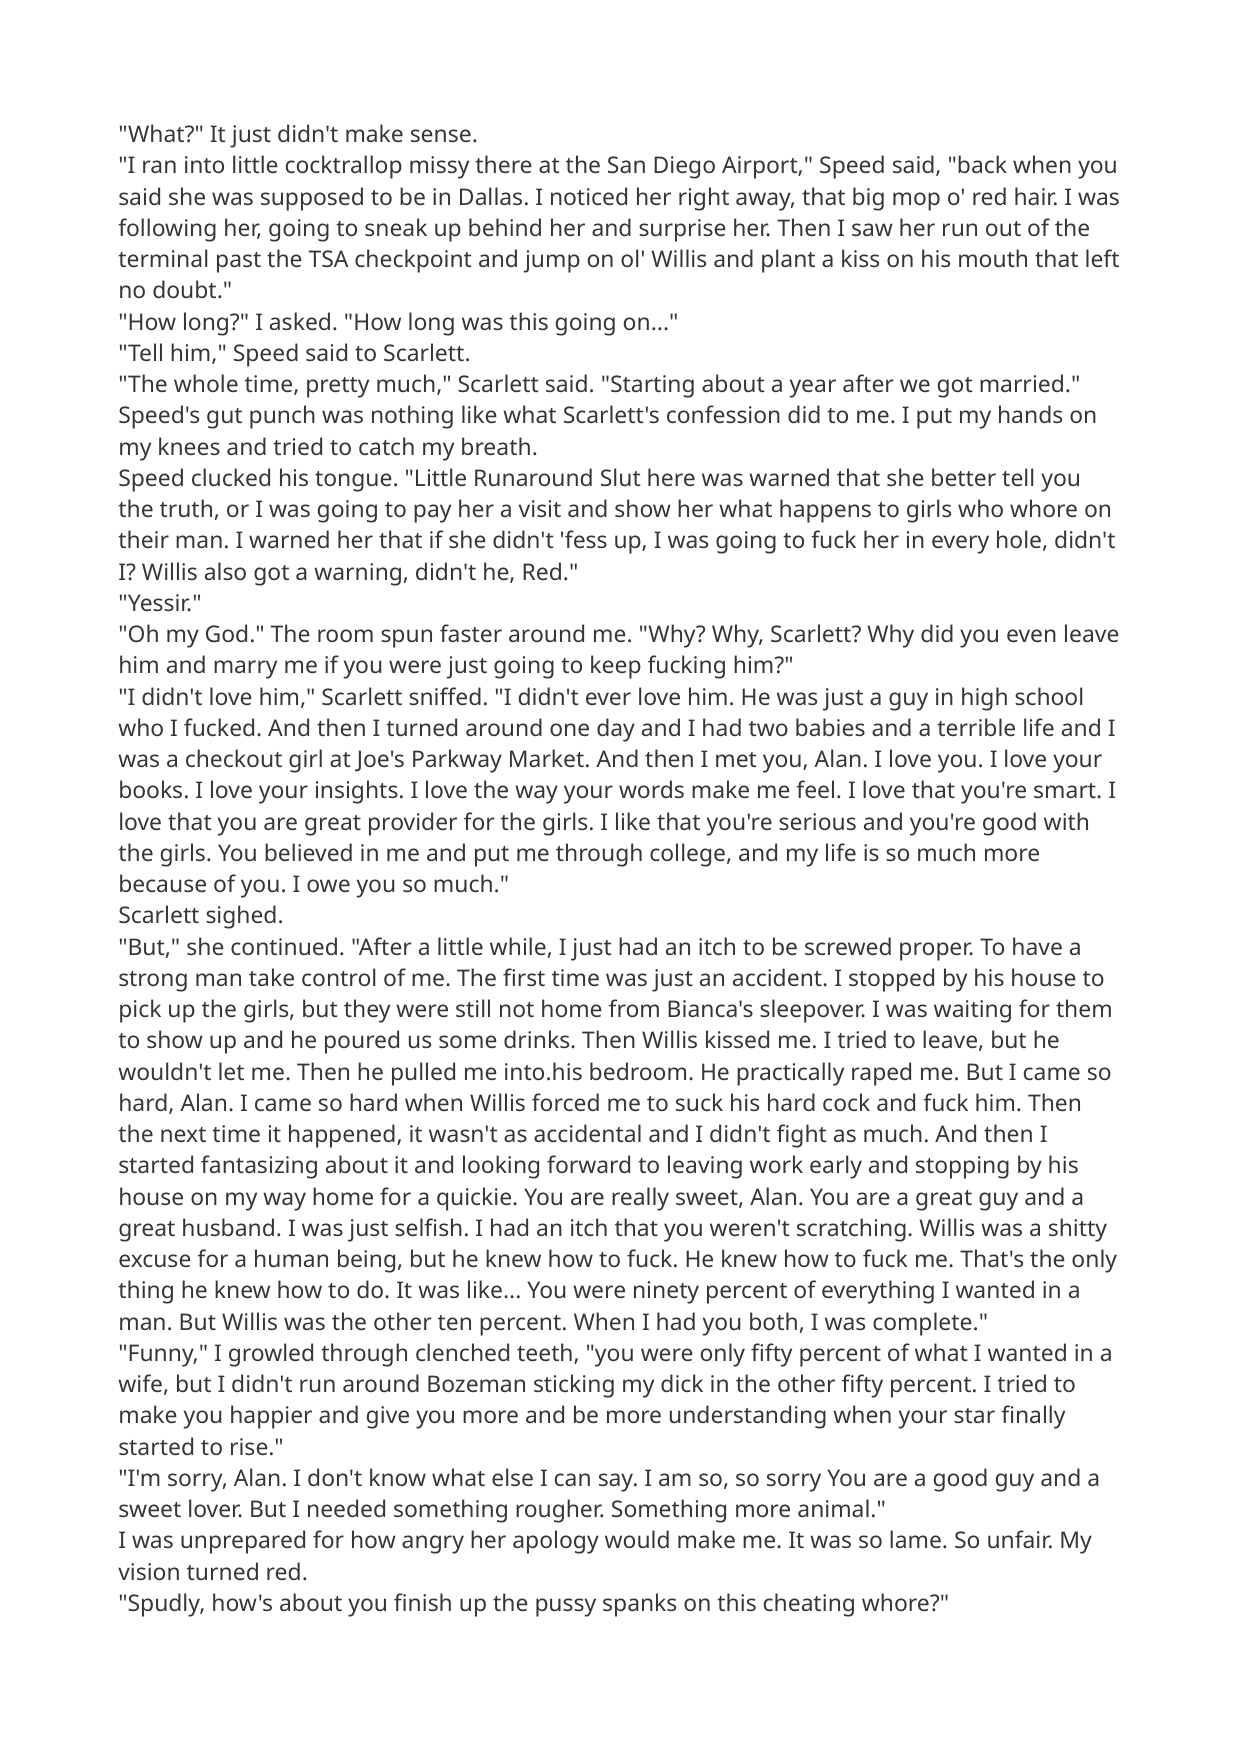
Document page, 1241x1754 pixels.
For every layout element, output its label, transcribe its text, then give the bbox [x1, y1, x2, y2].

text Speed's gut punch was nothing like what Scarlett's confession did to me. I put my hands on my knees and tried to catch my breath. [118, 399, 1122, 462]
text "Yessir." [118, 587, 1122, 618]
text "How long?" I asked. "How long was this going on..." [118, 306, 1122, 337]
text "Funny," I growled through clenched teeth, "you were only fifty percent of what I wanted in a wife, but I didn't run around Bozeman sticking my dick in the other fifty percent. I tried to make you happier and give you more and be more understanding when your star finally started to rise." [118, 1337, 1122, 1462]
text "I'm sorry, Alan. I don't know what else I can say. I am so, so sorry You are a good guy and a sweet lover. But I needed something rougher. Something more animal." [118, 1462, 1122, 1524]
text "Oh my God." The room spun faster around me. "Why? Why, Scarlett? Why did you even leave him and marry me if you were just going to keep fucking him?" [118, 618, 1122, 681]
text "Spudly, how's about you finish up the pussy spanks on this cheating whore?" [118, 1587, 1122, 1618]
text "But," she continued. "After a little while, I just had an itch to be screwed proper. To have a strong man take control of me. The first time was just an accident. I stopped by his house to pick up the girls, but they were still not home from Bianca's sleepover. I was waiting for them to show up and he poured us some drinks. Then Willis kissed me. I tried to leave, but he wouldn't let me. Then he pulled me into.his bedroom. He practically raped me. But I came so hard, Alan. I came so hard when Willis forced me to suck his hard cock and fuck him. Then the next time it happened, it wasn't as accidental and I didn't fight as much. And then I started fantasizing about it and looking forward to leaving work early and stopping by his house on my way home for a quickie. You are really sweet, Alan. You are a great guy and a great husband. I was just selfish. I had an itch that you weren't scratching. Willis was a shitty excuse for a human being, but he knew how to fuck. He knew how to fuck me. That's the only thing he knew how to do. It was like... You were ninety percent of everything I wanted in a man. But Willis was the other ten percent. When I had you both, I was complete." [118, 931, 1122, 1337]
text "I ran into little cocktrallop missy there at the San Diego Airport," Speed said, "back when you said she was supposed to be in Dallas. I noticed her right away, that big mop o' red hair. I was following her, going to sneak up behind her and surprise her. Then I saw her run out of the terminal past the TSA checkpoint and jump on ol' Willis and plant a kiss on his mouth that left no doubt." [118, 149, 1122, 306]
text Speed clucked his tongue. "Little Runaround Slut here was warned that she better tell you the truth, or I was going to pay her a visit and show her what happens to girls who whore on their man. I warned her that if she didn't 'fess up, I was going to fuck her in every hole, didn't I? Willis also got a warning, didn't he, Red." [118, 462, 1122, 587]
text "I didn't love him," Scarlett sniffed. "I didn't ever love him. He was just a guy in high school who I fucked. And then I turned around one day and I had two babies and a terrible life and I was a checkout girl at Joe's Parkway Market. And then I met you, Alan. I love you. I love your books. I love your insights. I love the way your words make me feel. I love that you're smart. I love that you are great provider for the girls. I like that you're serious and you're good with the girls. You believed in me and put me through college, and my life is so much more because of you. I owe you so much." [118, 681, 1122, 899]
text "The whole time, pretty much," Scarlett said. "Starting about a year after we got married." [118, 368, 1122, 399]
text "Tell him," Speed said to Scarlett. [118, 337, 1122, 368]
text I was unprepared for how angry her apology would make me. It was so lame. So unfair. My vision turned red. [118, 1524, 1122, 1587]
text Scarlett sighed. [118, 899, 1122, 931]
text "What?" It just didn't make sense. [118, 118, 1122, 149]
